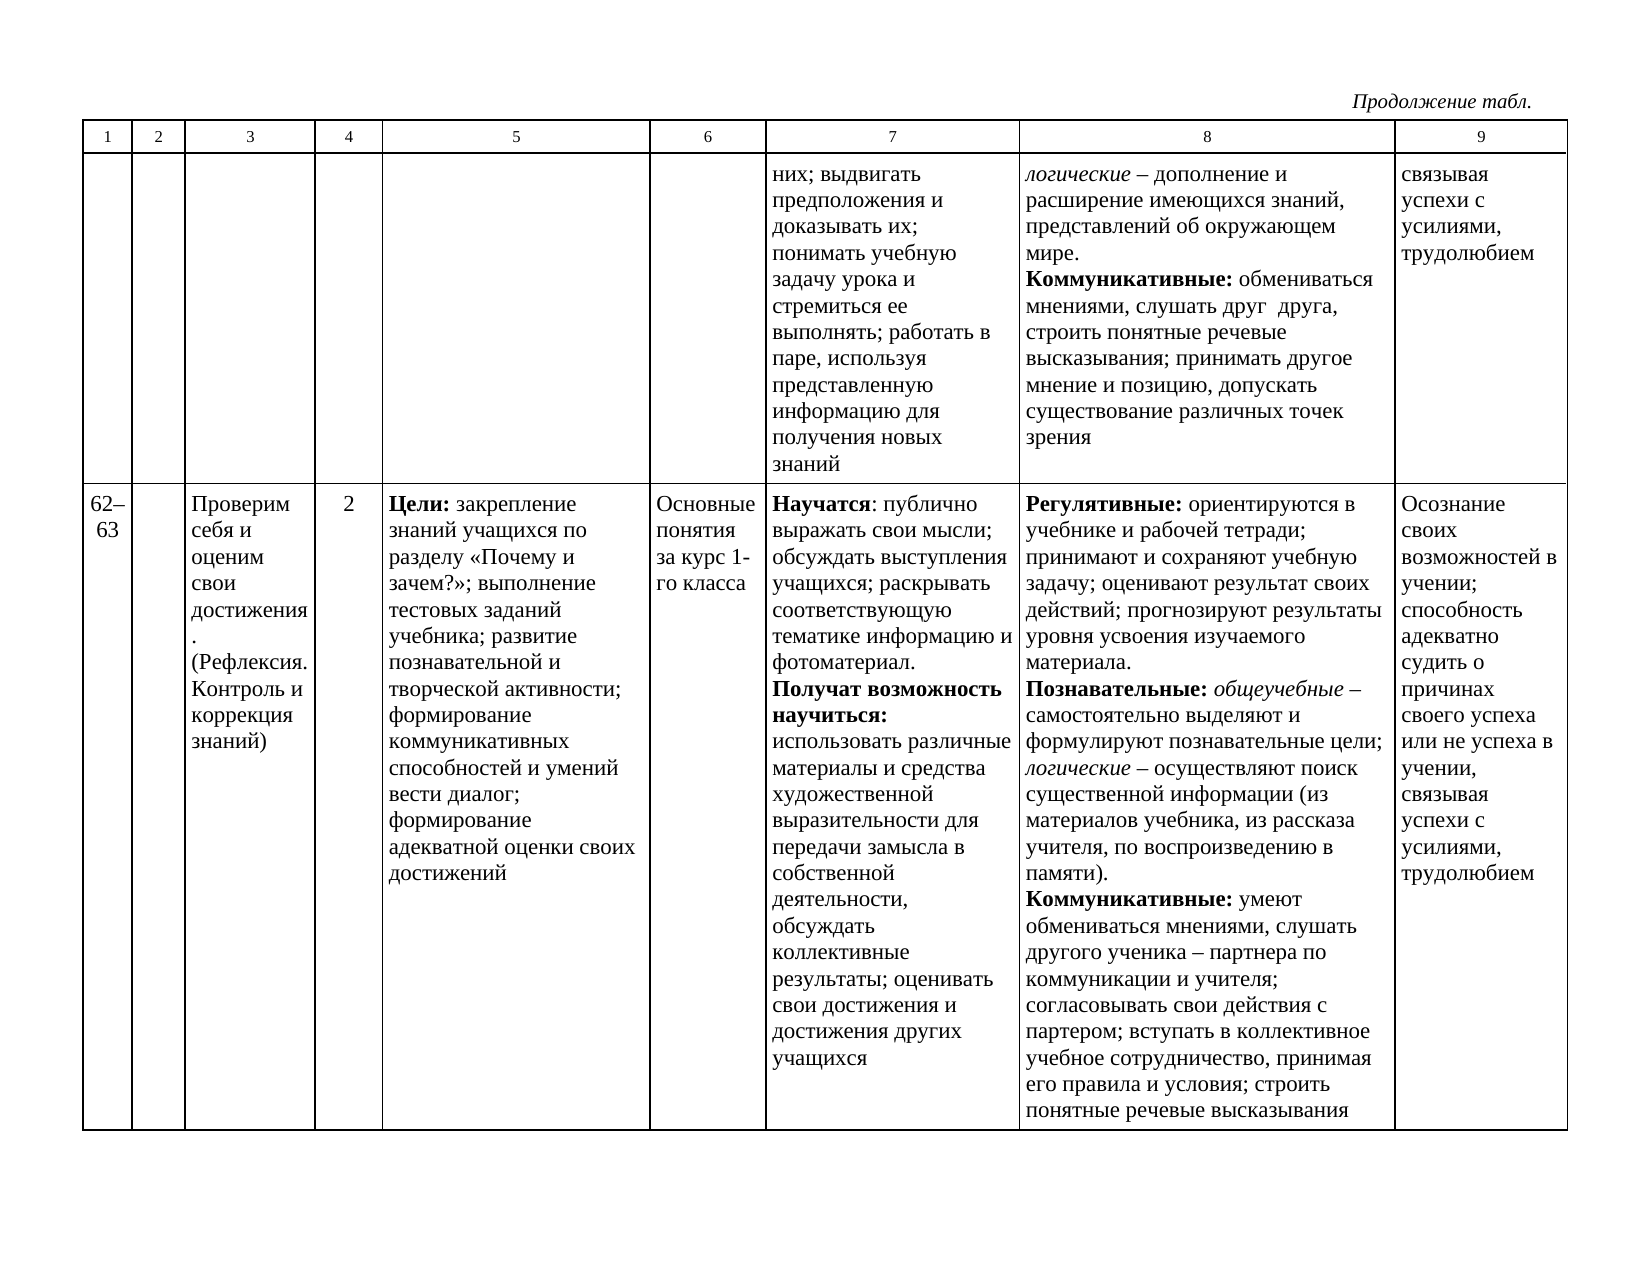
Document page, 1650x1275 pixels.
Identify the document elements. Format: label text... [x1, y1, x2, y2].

table_cell [84, 154, 131, 482]
table_header 6 [651, 121, 765, 152]
table_cell Научатся: публично выражать свои мысли; обсуждать выступления учащихся; раскрывать соответствующую тематике информацию и фотоматериал. Получат возможность научиться: использовать различные материалы и средства художественной выразительности для передачи замысла в собственной деятельности, обсуждать коллективные результаты; оценивать свои достижения и достижения других учащихся [767, 484, 1019, 1129]
table_cell [133, 154, 184, 482]
table_header 2 [133, 121, 184, 152]
table_cell них; выдвигать предположения и доказывать их; понимать учебную задачу урока и стремиться ее выполнять; работать в паре, используя представленную информацию для получения новых знаний [767, 154, 1019, 482]
table_header 3 [186, 121, 314, 152]
table_header 8 [1020, 121, 1394, 152]
table_cell [186, 154, 314, 482]
table_header 4 [316, 121, 382, 152]
table_cell [316, 154, 382, 482]
table_cell Проверим себя и оценим свои достижения. (Рефлексия. Контроль и коррекция знаний) [186, 484, 314, 1129]
table_header 9 [1396, 121, 1567, 152]
table_cell [133, 484, 184, 1129]
table_cell логические – дополнение и расширение имеющихся знаний, представлений об окружающем мире. Коммуникативные: обмениваться мнениями, слушать друг друга, строить понятные речевые высказывания; принимать другое мнение и позицию, допускать существование различных точек зрения [1020, 154, 1394, 482]
table_header 7 [767, 121, 1019, 152]
table_header 5 [383, 121, 649, 152]
table_cell [651, 154, 765, 482]
table_cell связывая успехи с усилиями, трудолюбием [1396, 152, 1567, 482]
table_header 1 [84, 121, 131, 152]
table_cell 62– 63 [84, 484, 131, 1129]
table_cell 2 [316, 484, 382, 1129]
text Продолжение табл. [118, 88, 1532, 113]
table_cell [383, 154, 649, 482]
table_cell Основные понятия за курс 1-го класса [651, 484, 765, 1129]
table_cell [1020, 484, 1394, 1129]
table_cell Цели: закрепление знаний учащихся по разделу «Почему и зачем?»; выполнение тестовых заданий учебника; развитие познавательной и творческой активности; формирование коммуникативных способностей и умений вести диалог; формирование адекватной оценки своих достижений [383, 484, 649, 1129]
